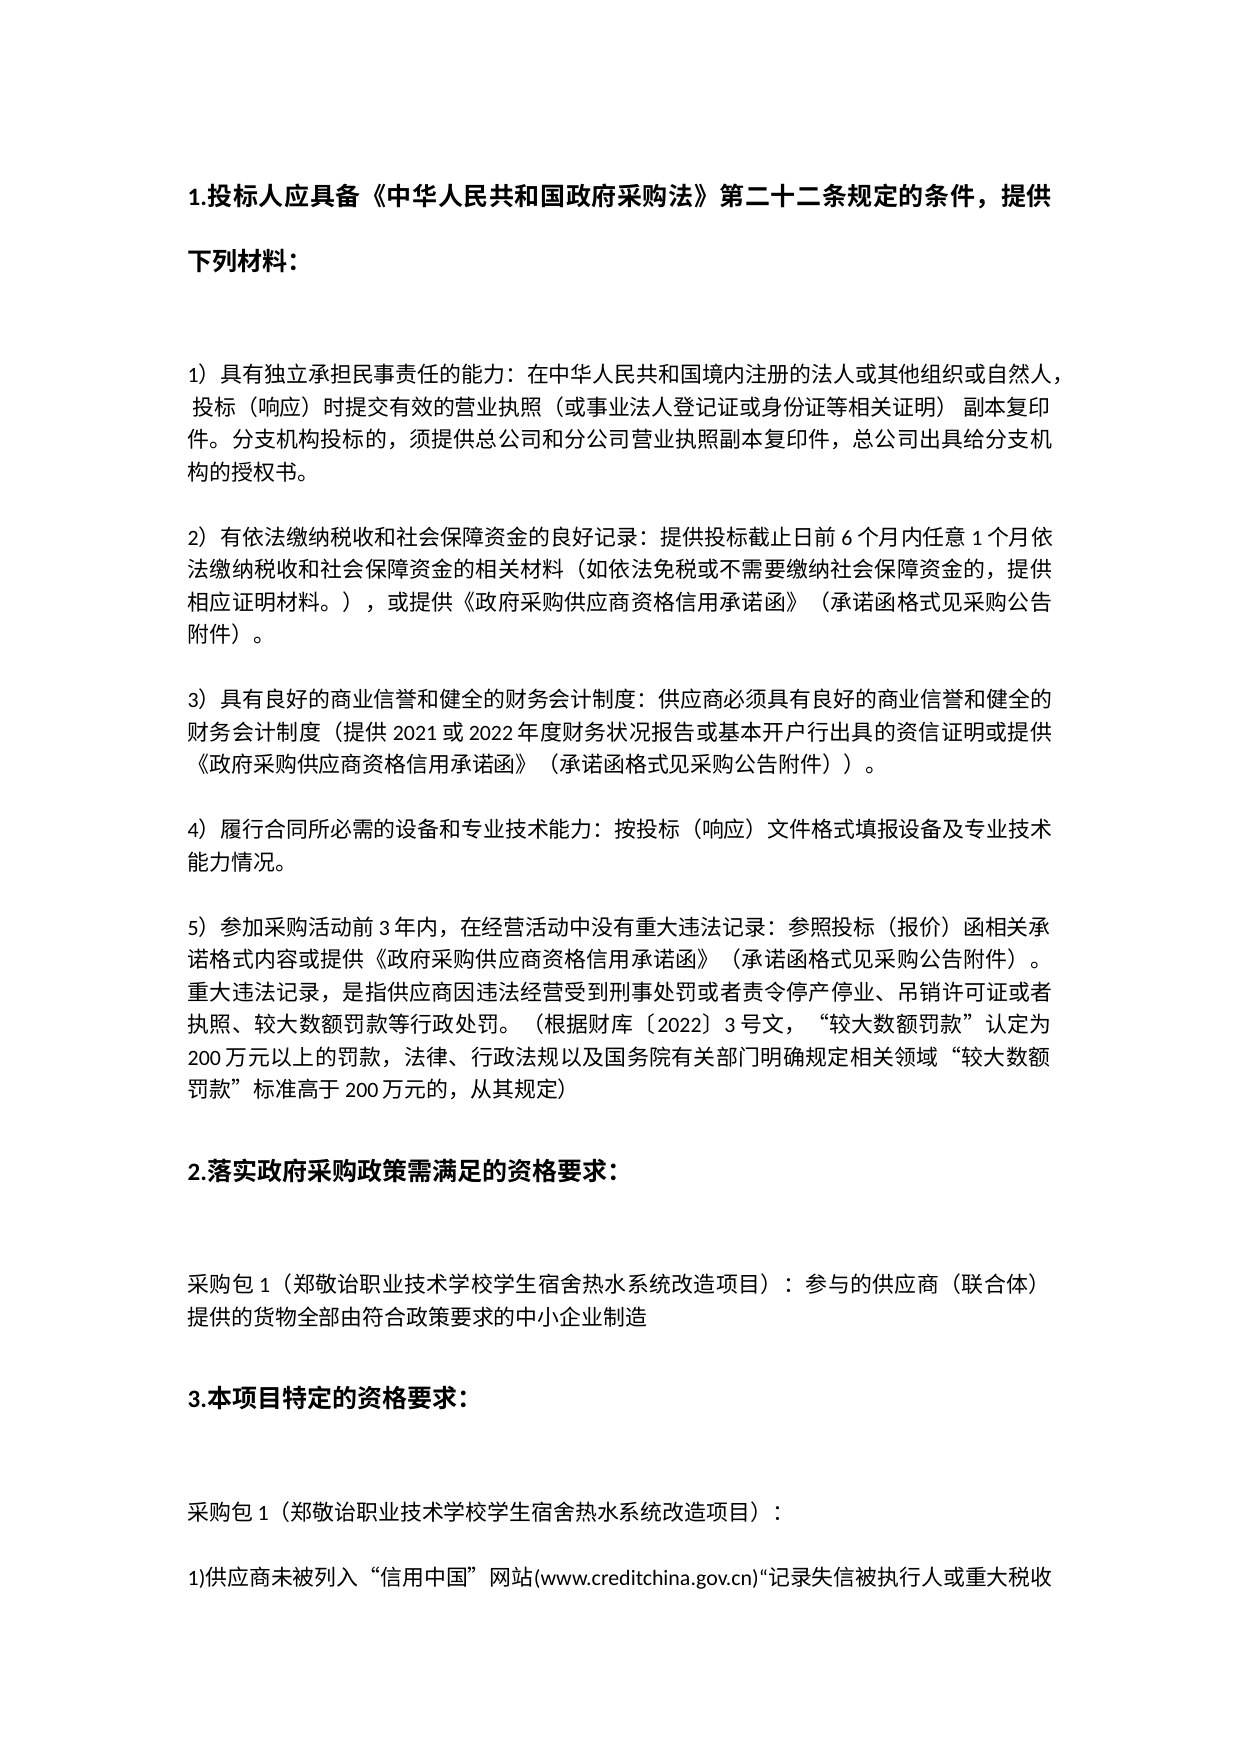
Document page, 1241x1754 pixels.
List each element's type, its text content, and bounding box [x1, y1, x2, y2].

text 2.落实政府采购政策需满足的资格要求： [187, 1137, 1053, 1202]
text 5）参加采购活动前3年内，在经营活动中没有重大违法记录：参照投标（报价）函相关承诺格式内容或提供《政府采购供应商资格信用承诺函》（承诺函格式见采购公告附件）。 重大违法记录，是指供应商因违法经营受到刑事处罚或者责令停产停业、吊销许可证或者执照、较大数额罚款等行政处罚。（根据财库〔2022〕3号文，“较大数额罚款”认定为200万元以上的罚款，法律、行政法规以及国务院有关部门明确规定相关领域“较大数额罚款”标准高于200万元的，从其规定） [187, 909, 1053, 1104]
text 采购包1（郑敬诒职业技术学校学生宿舍热水系统改造项目）：参与的供应商（联合体）提供的货物全部由符合政策要求的中小企业制造 [187, 1267, 1053, 1332]
text 3）具有良好的商业信誉和健全的财务会计制度：供应商必须具有良好的商业信誉和健全的财务会计制度（提供2021或2022年度财务状况报告或基本开户行出具的资信证明或提供《政府采购供应商资格信用承诺函》（承诺函格式见采购公告附件））。 [187, 682, 1053, 779]
text 2）有依法缴纳税收和社会保障资金的良好记录：提供投标截止日前6个月内任意1个月依法缴纳税收和社会保障资金的相关材料（如依法免税或不需要缴纳社会保障资金的，提供相应证明材料。），或提供《政府采购供应商资格信用承诺函》（承诺函格式见采购公告附件）。 [187, 519, 1053, 649]
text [187, 1559, 1053, 1592]
text 4）履行合同所必需的设备和专业技术能力：按投标（响应）文件格式填报设备及专业技术能力情况。 [187, 812, 1053, 877]
text 1）具有独立承担民事责任的能力：在中华人民共和国境内注册的法人或其他组织或自然人， 投标（响应）时提交有效的营业执照（或事业法人登记证或身份证等相关证明） 副本复印件。分支机构投标的，须提供总公司和分公司营业执照副本复印件，总公司出具给分支机构的授权书。 [187, 357, 1053, 487]
text 1.投标人应具备《中华人民共和国政府采购法》第二十二条规定的条件，提供下列材料： [187, 162, 1053, 292]
text 3.本项目特定的资格要求： [187, 1364, 1053, 1429]
text 采购包1（郑敬诒职业技术学校学生宿舍热水系统改造项目）： [187, 1494, 1053, 1527]
